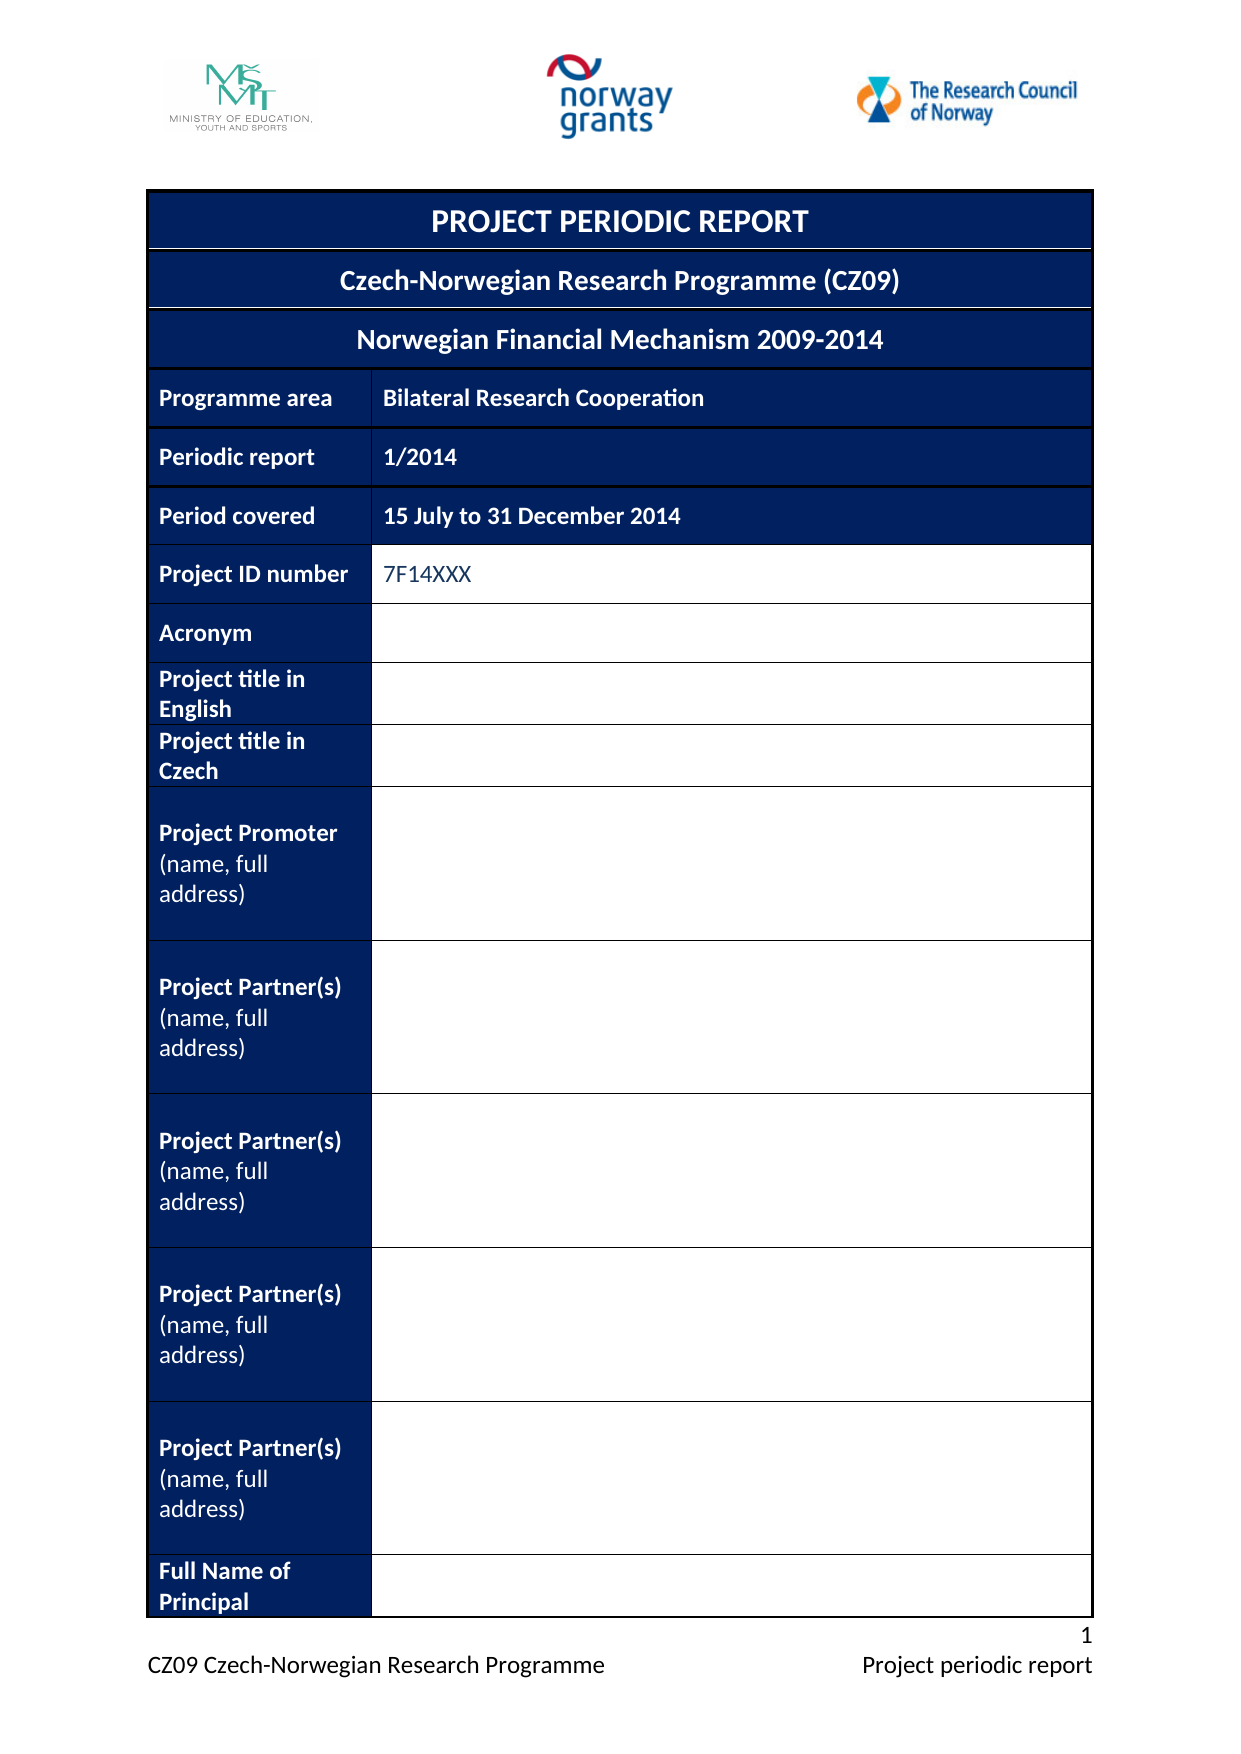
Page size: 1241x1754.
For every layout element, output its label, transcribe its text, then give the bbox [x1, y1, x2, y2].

table_cell [372, 787, 1091, 940]
table_cell Full Name of Principal Investigator [149, 1555, 371, 1616]
table_cell Project title in English [149, 663, 371, 724]
table_cell Project Partner(s) (name, full address) [149, 941, 371, 1093]
table_cell Bilateral Research Cooperation [372, 370, 1091, 426]
table_cell [372, 1094, 1091, 1247]
table_cell Czech-Norwegian Research Programme (CZ09) [149, 252, 1091, 307]
table_cell Project ID number [149, 545, 371, 603]
table_cell Programme area [149, 370, 371, 426]
table_cell Acronym [149, 604, 371, 662]
table_cell Project Partner(s) (name, full address) [149, 1402, 371, 1554]
table_cell Project Partner(s) (name, full address) [149, 1248, 371, 1401]
table_cell 7F14XXX [372, 545, 1091, 603]
picture [540, 51, 679, 141]
table_cell 15 July to 31 December 2014 [372, 488, 1091, 544]
table_cell Periodic report [149, 429, 371, 485]
table_cell [372, 1248, 1091, 1401]
table_cell [372, 725, 1091, 786]
table_cell Period covered [149, 488, 371, 544]
table_cell [372, 663, 1091, 724]
table_cell Project title in Czech [149, 725, 371, 786]
table_cell [372, 941, 1091, 1093]
table_header PROJECT PERIODIC REPORT [149, 193, 1091, 248]
table_cell Project Partner(s) (name, full address) [149, 1094, 371, 1247]
picture [848, 63, 1084, 142]
table_cell [372, 1555, 1091, 1616]
table_cell Project Promoter (name, full address) [149, 787, 371, 940]
table_cell [372, 604, 1091, 662]
table_cell 1/2014 [372, 429, 1091, 485]
picture [162, 59, 319, 132]
table_cell [372, 1402, 1091, 1554]
table_cell Norwegian Financial Mechanism 2009-2014 [149, 311, 1091, 367]
